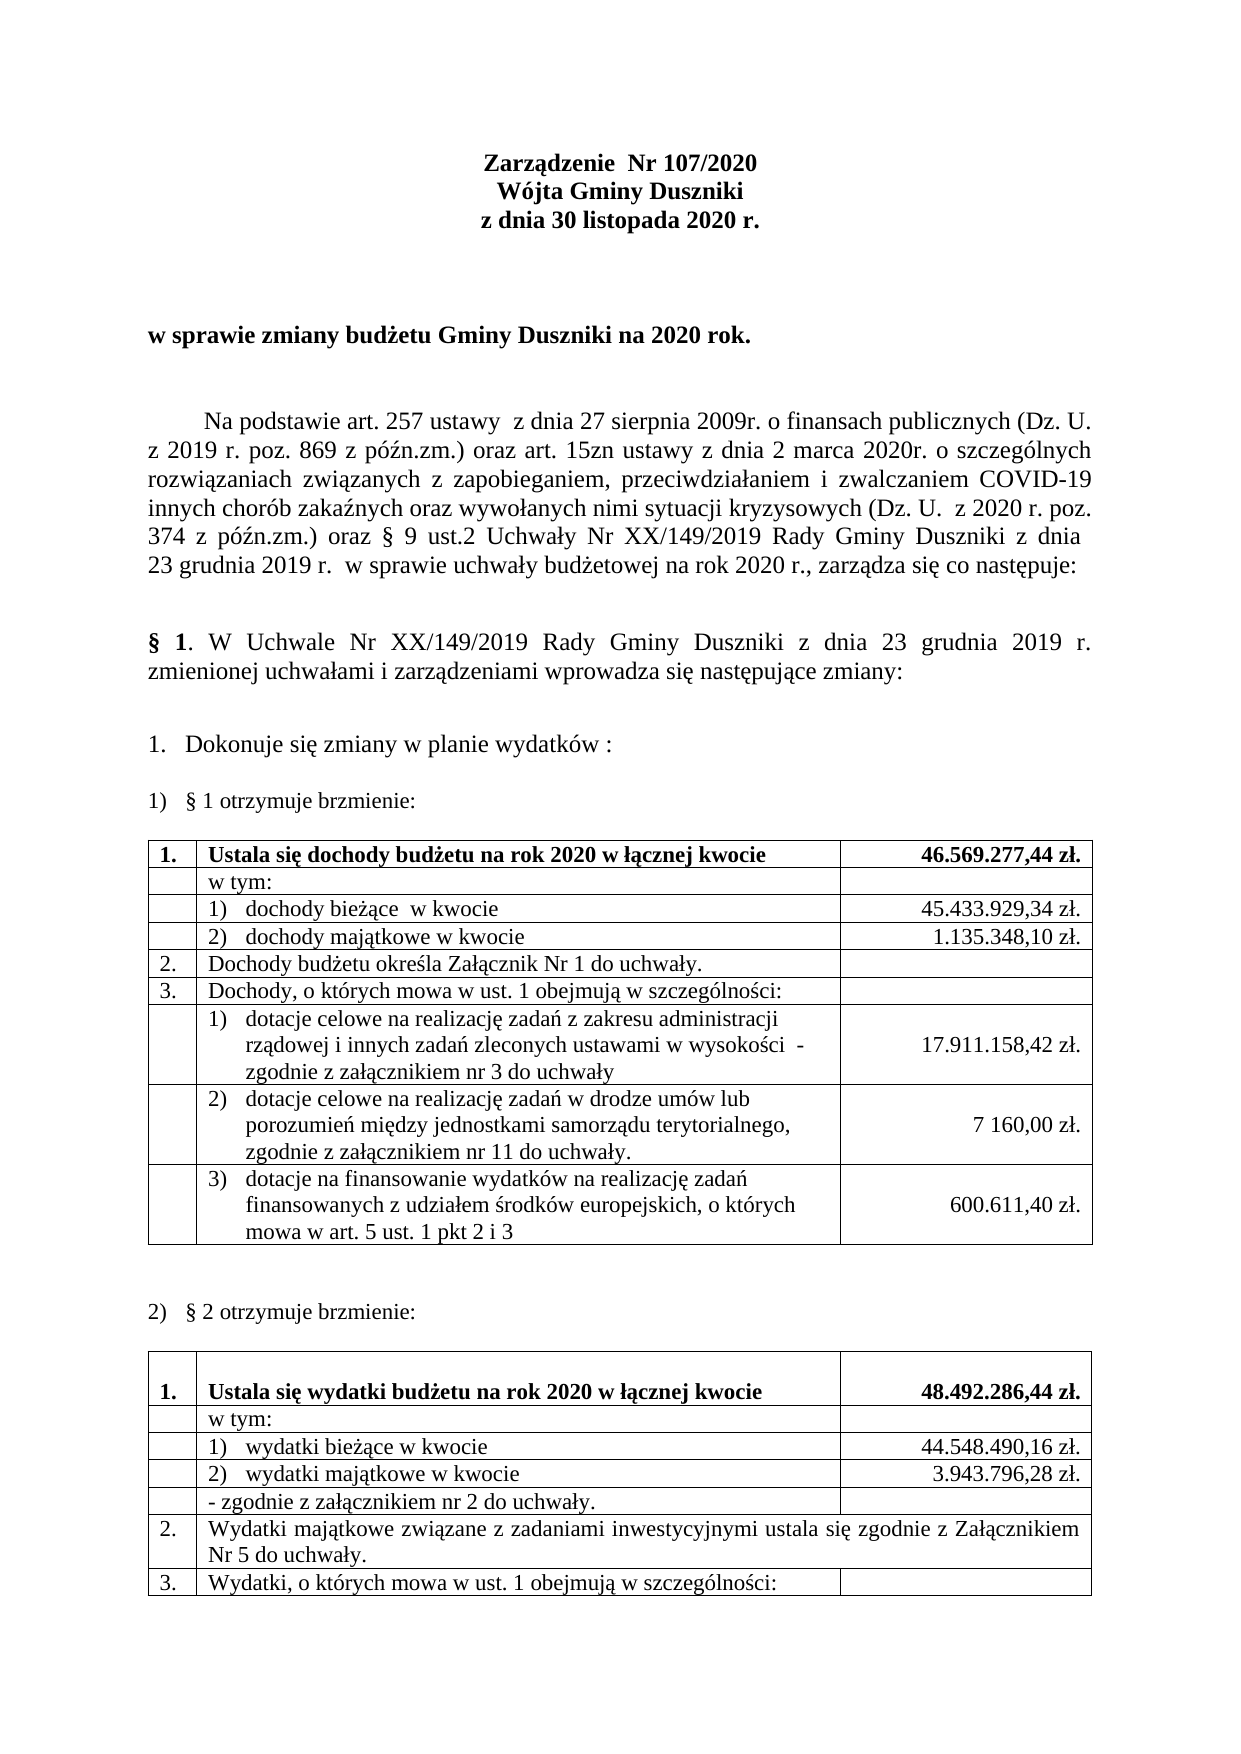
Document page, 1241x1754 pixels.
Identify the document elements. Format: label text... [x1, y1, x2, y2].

table_header 1. [149, 1352, 196, 1404]
table_header Ustala się dochody budżetu na rok 2020 w łącznej kwocie [197, 841, 840, 867]
table_cell dochody majątkowe w kwocie [197, 923, 840, 949]
table_header 48.492.286,44 zł. [841, 1352, 1091, 1404]
table_cell [149, 1488, 196, 1514]
table_cell 3.943.796,28 zł. [841, 1460, 1091, 1487]
list Dokonuje się zmiany w planie wydatków : [148, 729, 1093, 758]
table_cell [149, 1165, 196, 1244]
table_cell 44.548.490,16 zł. [841, 1433, 1091, 1459]
text z dnia 30 listopada 2020 r. [148, 205, 1093, 234]
table_cell dochody bieżące w kwocie [197, 895, 840, 922]
table_cell w tym: [197, 1406, 840, 1432]
table_cell Wydatki majątkowe związane z zadaniami inwestycyjnymi ustala się zgodnie z Załącznikiem Nr 5 do uchwały. [197, 1515, 1091, 1568]
table_cell 3. [149, 1569, 196, 1595]
table_cell 45.433.929,34 zł. [841, 895, 1092, 922]
table_cell 7 160,00 zł. [841, 1085, 1092, 1164]
table_cell 1.135.348,10 zł. [841, 923, 1092, 949]
table_header Ustala się wydatki budżetu na rok 2020 w łącznej kwocie [197, 1352, 840, 1404]
table_cell [149, 1433, 196, 1459]
table_cell Wydatki, o których mowa w ust. 1 obejmują w szczególności: [197, 1569, 840, 1595]
table_cell [149, 1406, 196, 1432]
table_cell - zgodnie z załącznikiem nr 2 do uchwały. [197, 1488, 840, 1514]
text w sprawie zmiany budżetu Gminy Duszniki na 2020 rok. [148, 320, 1093, 349]
table_cell dotacje celowe na realizację zadań w drodze umów lub porozumień między jednostkami samorządu terytorialnego, zgodnie z załącznikiem nr 11 do uchwały. [197, 1085, 840, 1164]
table_cell 600.611,40 zł. [841, 1165, 1092, 1244]
text Wójta Gminy Duszniki [148, 176, 1093, 205]
table_cell wydatki bieżące w kwocie [197, 1433, 840, 1459]
text Zarządzenie Nr 107/2020 [148, 148, 1093, 176]
table_cell wydatki majątkowe w kwocie [197, 1460, 840, 1487]
table_header 46.569.277,44 zł. [841, 841, 1092, 867]
table_cell 2. [149, 1515, 196, 1568]
table_cell w tym: [197, 868, 840, 894]
table_cell 3. [149, 978, 196, 1004]
table_header 1. [149, 841, 196, 867]
table_cell Dochody budżetu określa Załącznik Nr 1 do uchwały. [197, 950, 840, 977]
table_cell dotacje na finansowanie wydatków na realizację zadań finansowanych z udziałem środków europejskich, o których mowa w art. 5 ust. 1 pkt 2 i 3 [197, 1165, 840, 1244]
table_cell [149, 923, 196, 949]
table_cell [841, 1406, 1091, 1432]
table_cell 2. [149, 950, 196, 977]
text Na podstawie art. 257 ustawy z dnia 27 sierpnia 2009r. o finansach publicznych (Dz. U. z 2019 r. poz. 869 z późn.zm.) oraz art. 15zn ustawy z dnia 2 marca 2020r. o szczególnych rozwiązaniach związanych z zapobieganiem, przeciwdziałaniem i zwalczaniem COVID-19 innych chorób zakaźnych oraz wywołanych nimi sytuacji kryzysowych (Dz. U. z 2020 r. poz. 374 z późn.zm.) oraz § 9 ust.2 Uchwały Nr XX/149/2019 Rady Gminy Duszniki z dnia 23 grudnia 2019 r. w sprawie uchwały budżetowej na rok 2020 r., zarządza się co następuje: [148, 406, 1093, 579]
list § 2 otrzymuje brzmienie: [148, 1298, 1093, 1324]
table_cell [149, 895, 196, 922]
table_cell [149, 1460, 196, 1487]
table_cell [841, 950, 1092, 977]
table_cell [841, 1569, 1091, 1595]
table_cell [149, 1085, 196, 1164]
table_cell [841, 978, 1092, 1004]
table_cell dotacje celowe na realizację zadań z zakresu administracji rządowej i innych zadań zleconych ustawami w wysokości - zgodnie z załącznikiem nr 3 do uchwały [197, 1005, 840, 1084]
list § 1 otrzymuje brzmienie: [148, 787, 1093, 813]
table_cell Dochody, o których mowa w ust. 1 obejmują w szczególności: [197, 978, 840, 1004]
table_cell [149, 1005, 196, 1084]
table_cell [841, 1488, 1091, 1514]
table_cell 17.911.158,42 zł. [841, 1005, 1092, 1084]
table_cell [841, 868, 1092, 894]
text § 1. W Uchwale Nr XX/149/2019 Rady Gminy Duszniki z dnia 23 grudnia 2019 r. zmienionej uchwałami i zarządzeniami wprowadza się następujące zmiany: [148, 627, 1093, 684]
table_cell [149, 868, 196, 894]
